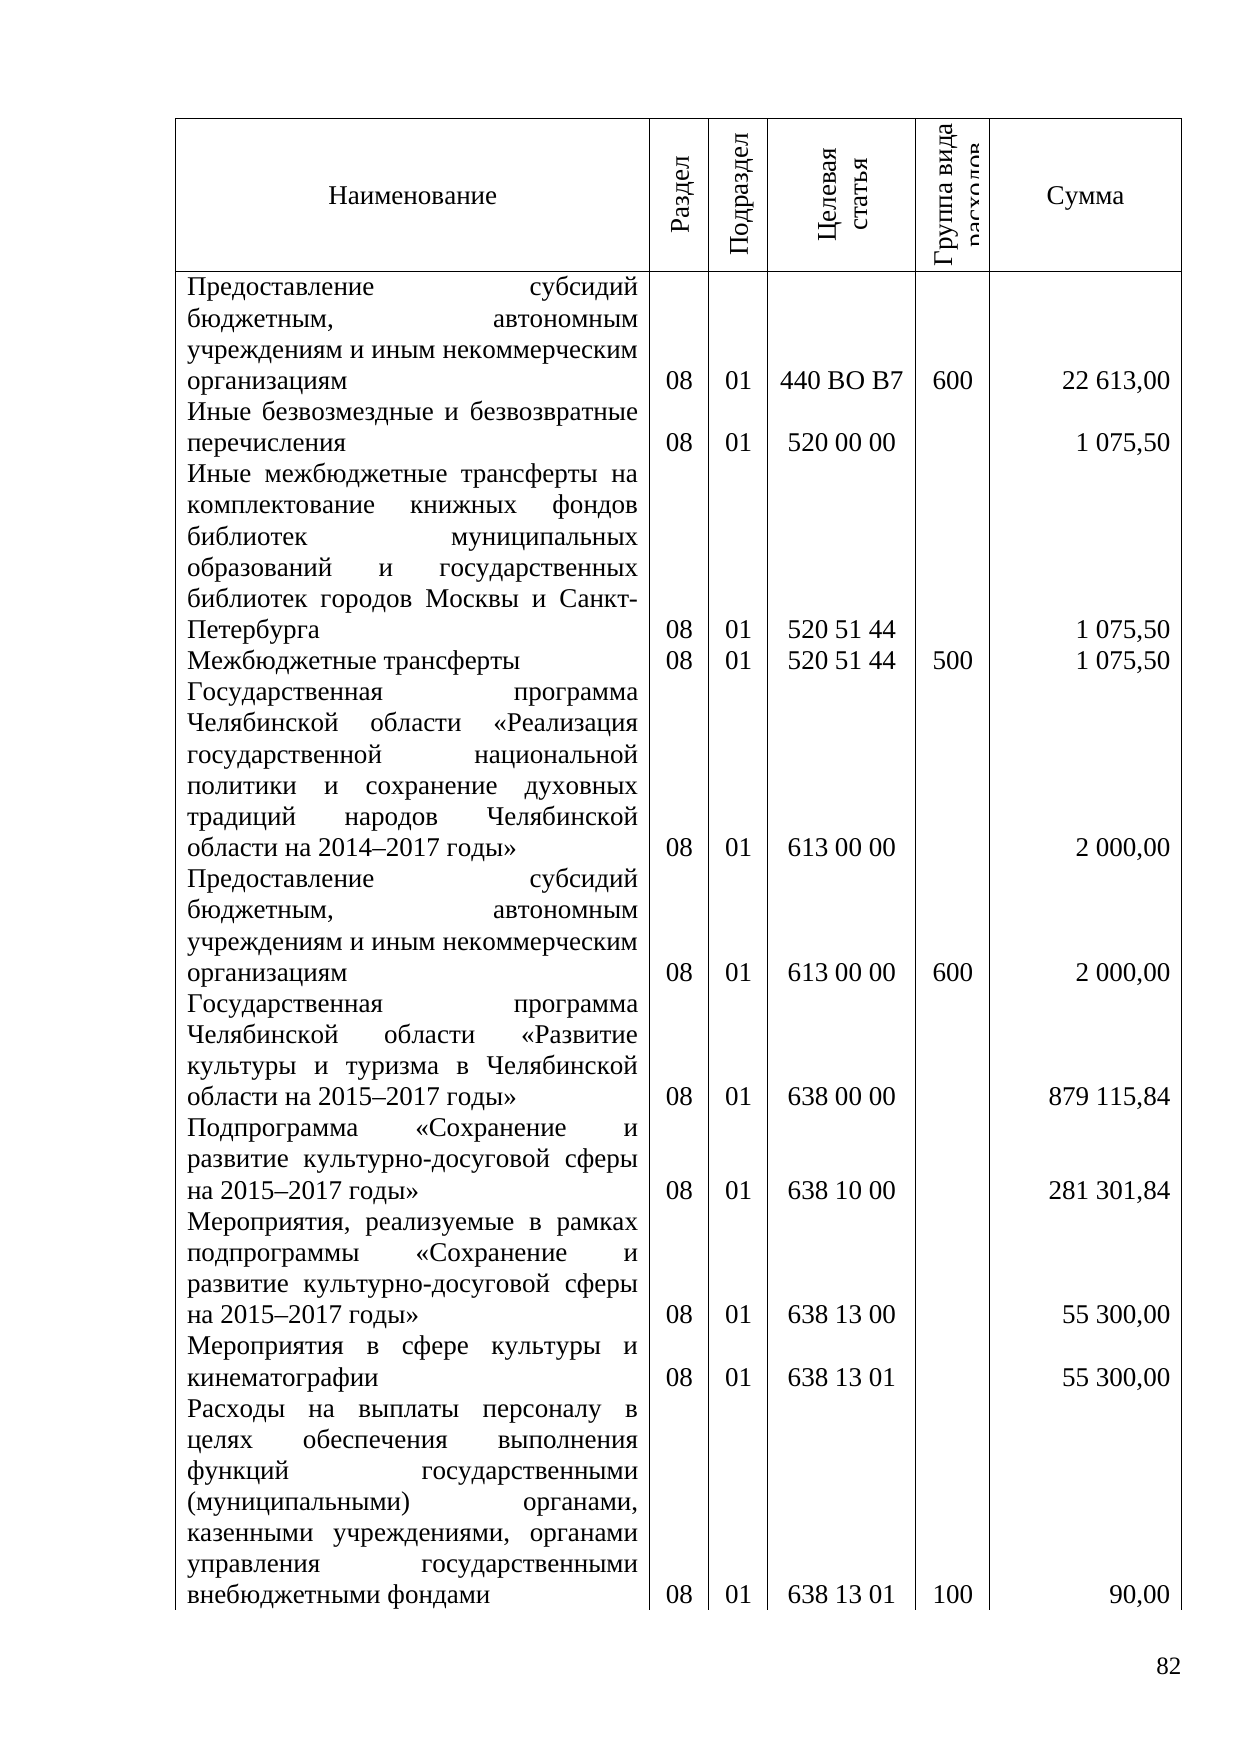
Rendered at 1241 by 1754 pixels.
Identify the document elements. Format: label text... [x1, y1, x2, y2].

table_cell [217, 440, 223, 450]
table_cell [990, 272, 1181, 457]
table_header Сумма [990, 119, 1181, 271]
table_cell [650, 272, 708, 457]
table_header Подраздел [709, 119, 767, 271]
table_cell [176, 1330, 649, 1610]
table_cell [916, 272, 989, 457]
table_header Раздел [650, 119, 708, 271]
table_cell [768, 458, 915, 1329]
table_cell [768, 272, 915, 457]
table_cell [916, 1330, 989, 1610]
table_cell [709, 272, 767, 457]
table_header Целевая статья [768, 119, 915, 271]
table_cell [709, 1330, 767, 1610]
table_header Наименование [176, 119, 649, 271]
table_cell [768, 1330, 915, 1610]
table_header Группа вида расходов [916, 119, 989, 271]
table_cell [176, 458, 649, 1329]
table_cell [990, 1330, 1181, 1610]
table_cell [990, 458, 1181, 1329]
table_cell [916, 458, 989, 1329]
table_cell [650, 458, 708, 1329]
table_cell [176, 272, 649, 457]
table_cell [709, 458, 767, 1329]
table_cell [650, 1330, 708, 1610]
